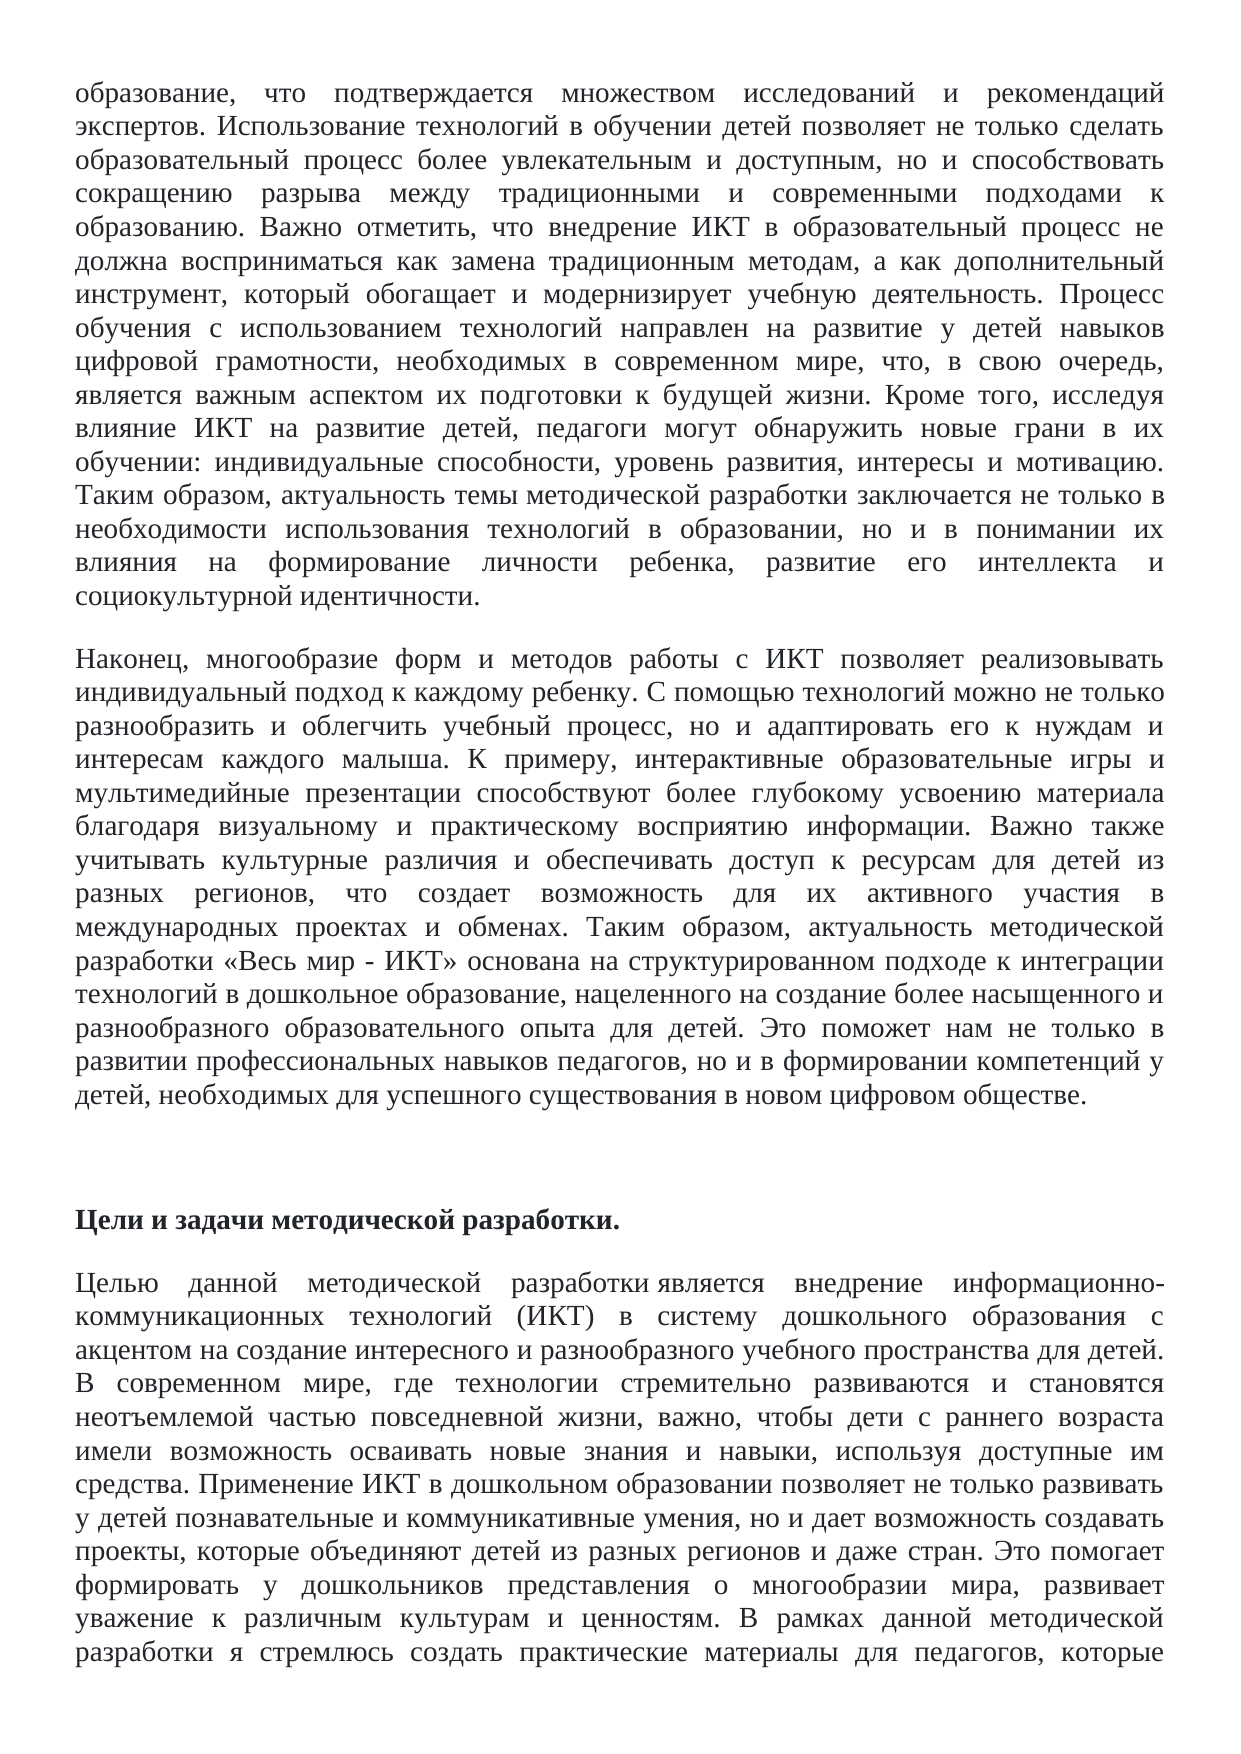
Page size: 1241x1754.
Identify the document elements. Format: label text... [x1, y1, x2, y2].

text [75, 1265, 1165, 1667]
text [75, 75, 1165, 612]
text Цели и задачи методической разработки. [75, 1202, 1165, 1236]
text Наконец, многообразие форм и методов работы с ИКТ позволяет реализовывать индивидуальный подход к каждому ребенку. С помощью технологий можно не только разнообразить и облегчить учебный процесс, но и адаптировать его к нуждам и интересам каждого малыша. К примеру, интерактивные образовательные игры и мультимедийные презентации способствуют более глубокому усвоению материала благодаря визуальному и практическому восприятию информации. Важно также учитывать культурные различия и обеспечивать доступ к ресурсам для детей из разных регионов, что создает возможность для их активного участия в международных проектах и обменах. Таким образом, актуальность методической разработки «Весь мир - ИКТ» основана на структурированном подходе к интеграции технологий в дошкольное образование, нацеленного на создание более насыщенного и разнообразного образовательного опыта для детей. Это поможет нам не только в развитии профессиональных навыков педагогов, но и в формировании компетенций у детей, необходимых для успешного существования в новом цифровом обществе. [75, 641, 1165, 1110]
